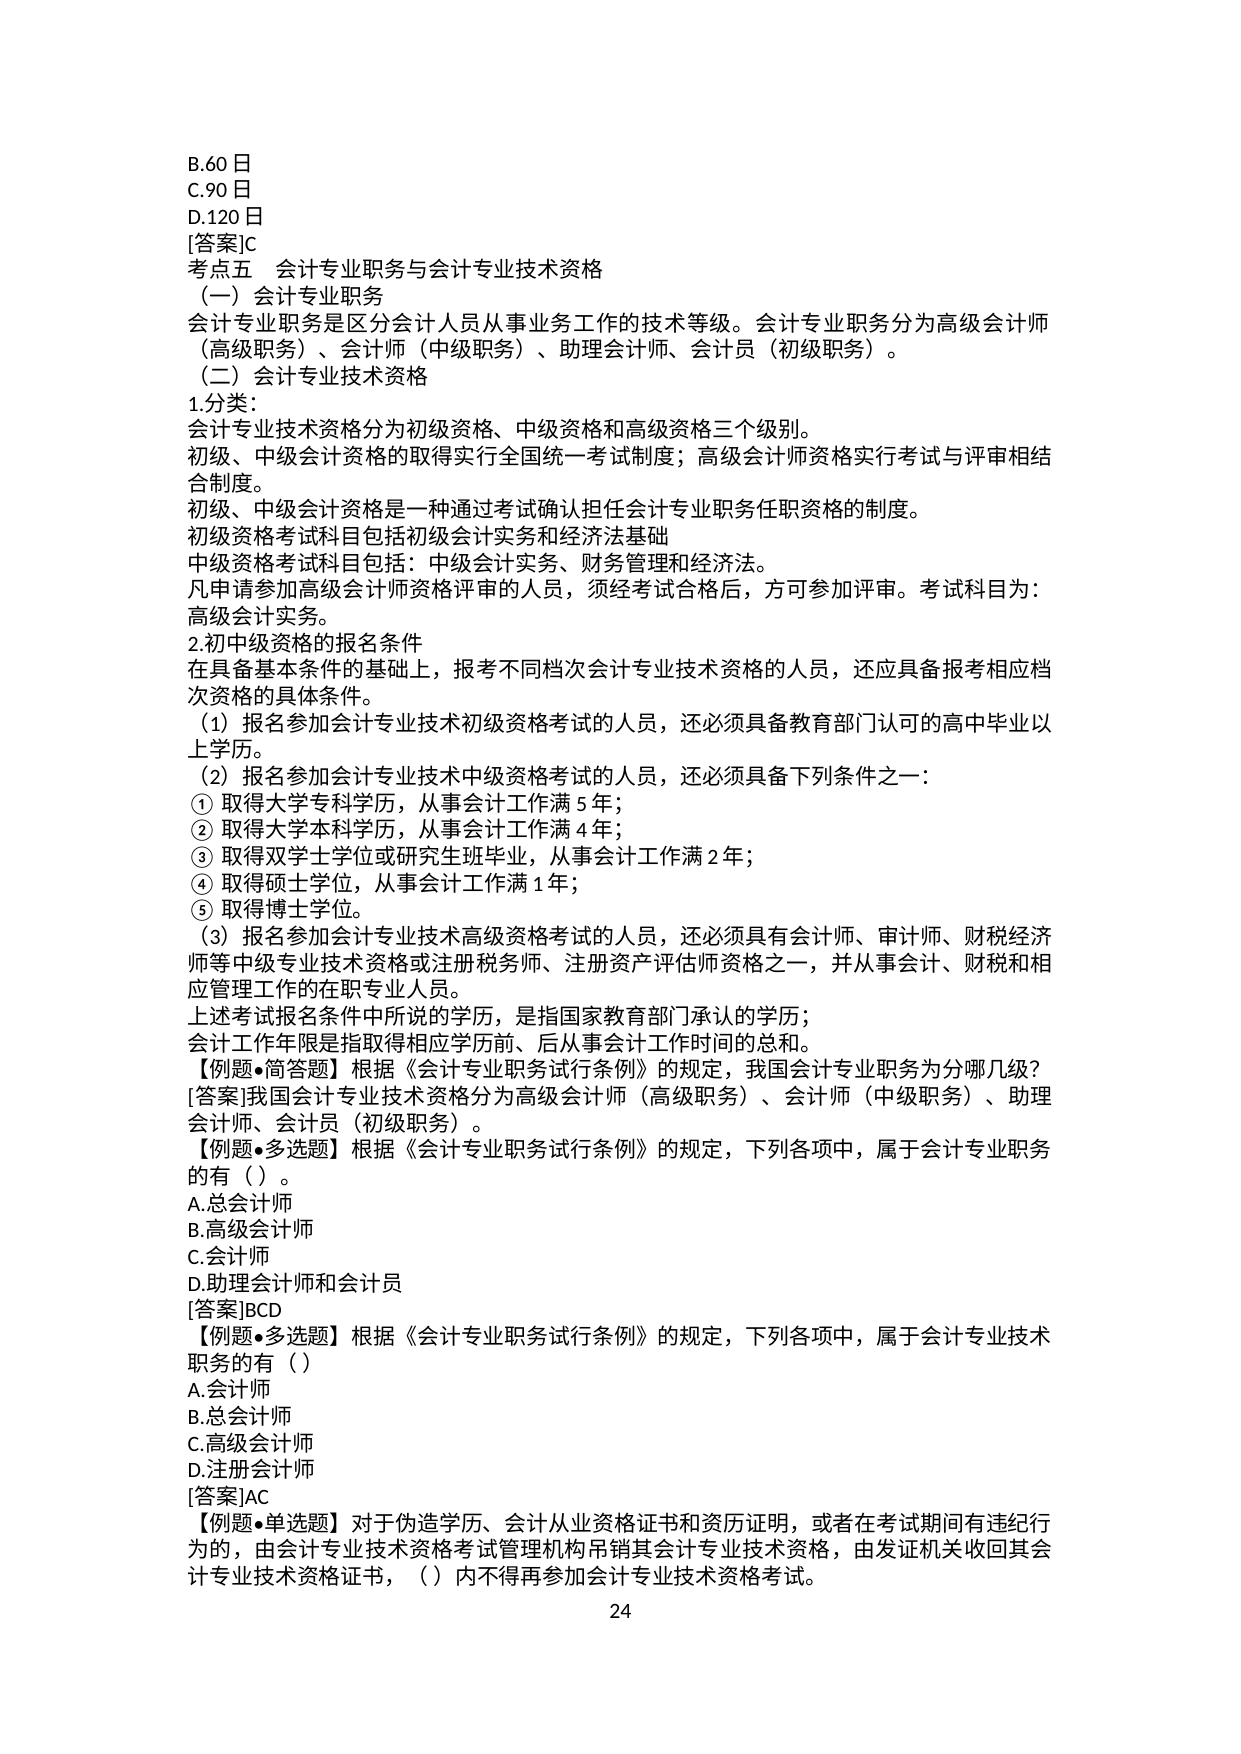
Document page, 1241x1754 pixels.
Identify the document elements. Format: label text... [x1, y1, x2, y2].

text [答案]BCD [187, 1297, 1053, 1323]
text （3）报名参加会计专业技术高级资格考试的人员，还必须具有会计师、审计师、财税经济师等中级专业技术资格或注册税务师、注册资产评估师资格之一，并从事会计、财税和相应管理工作的在职专业人员。 [187, 923, 1053, 1003]
text 初级、中级会计资格的取得实行全国统一考试制度；高级会计师资格实行考试与评审相结合制度。 [187, 443, 1053, 497]
text 会计工作年限是指取得相应学历前、后从事会计工作时间的总和。 [187, 1030, 1053, 1057]
text C.会计师 [187, 1243, 1053, 1270]
text 【例题•多选题】根据《会计专业职务试行条例》的规定，下列各项中，属于会计专业技术职务的有（ ） [187, 1323, 1053, 1377]
text ③ 取得双学士学位或研究生班毕业，从事会计工作满2年； [187, 843, 1053, 870]
text C.90日 [187, 177, 1053, 203]
text A.总会计师 [187, 1190, 1053, 1217]
text 中级资格考试科目包括：中级会计实务、财务管理和经济法。 [187, 550, 1053, 577]
text 在具备基本条件的基础上，报考不同档次会计专业技术资格的人员，还应具备报考相应档次资格的具体条件。 [187, 657, 1053, 710]
text ② 取得大学本科学历，从事会计工作满4年； [187, 817, 1053, 843]
text [答案]C [187, 230, 1053, 257]
text 凡申请参加高级会计师资格评审的人员，须经考试合格后，方可参加评审。考试科目为：高级会计实务。 [187, 577, 1053, 630]
text C.高级会计师 [187, 1430, 1053, 1457]
text [答案]我国会计专业技术资格分为高级会计师（高级职务）、会计师（中级职务）、助理会计师、会计员（初级职务）。 [187, 1083, 1053, 1137]
text 初级资格考试科目包括初级会计实务和经济法基础 [187, 523, 1053, 550]
text 考点五 会计专业职务与会计专业技术资格 [187, 257, 1053, 283]
text B.总会计师 [187, 1403, 1053, 1430]
text [答案]AC [187, 1483, 1053, 1510]
text 2.初中级资格的报名条件 [187, 630, 1053, 657]
text ⑤ 取得博士学位。 [187, 897, 1053, 923]
text ① 取得大学专科学历，从事会计工作满5年； [187, 790, 1053, 817]
text A.会计师 [187, 1377, 1053, 1403]
text 【例题•简答题】根据《会计专业职务试行条例》的规定，我国会计专业职务为分哪几级？ [187, 1057, 1053, 1083]
text 上述考试报名条件中所说的学历，是指国家教育部门承认的学历； [187, 1003, 1053, 1030]
text ④ 取得硕士学位，从事会计工作满1年； [187, 870, 1053, 897]
text D.120日 [187, 203, 1053, 230]
text 会计专业职务是区分会计人员从事业务工作的技术等级。会计专业职务分为高级会计师（高级职务）、会计师（中级职务）、助理会计师、会计员（初级职务）。 [187, 310, 1053, 363]
text （二）会计专业技术资格 [187, 363, 1053, 390]
text （2）报名参加会计专业技术中级资格考试的人员，还必须具备下列条件之一： [187, 763, 1053, 790]
text 会计专业技术资格分为初级资格、中级资格和高级资格三个级别。 [187, 417, 1053, 443]
text D.注册会计师 [187, 1457, 1053, 1483]
text 【例题•单选题】对于伪造学历、会计从业资格证书和资历证明，或者在考试期间有违纪行为的，由会计专业技术资格考试管理机构吊销其会计专业技术资格，由发证机关收回其会计专业技术资格证书，（ ）内不得再参加会计专业技术资格考试。 [187, 1510, 1053, 1590]
text 初级、中级会计资格是一种通过考试确认担任会计专业职务任职资格的制度。 [187, 497, 1053, 523]
text D.助理会计师和会计员 [187, 1270, 1053, 1297]
text 【例题•多选题】根据《会计专业职务试行条例》的规定，下列各项中，属于会计专业职务的有（ ）。 [187, 1137, 1053, 1190]
text （1）报名参加会计专业技术初级资格考试的人员，还必须具备教育部门认可的高中毕业以上学历。 [187, 710, 1053, 763]
text （一）会计专业职务 [187, 283, 1053, 310]
text 1.分类： [187, 390, 1053, 417]
text B.高级会计师 [187, 1217, 1053, 1243]
text B.60日 [187, 150, 1053, 177]
